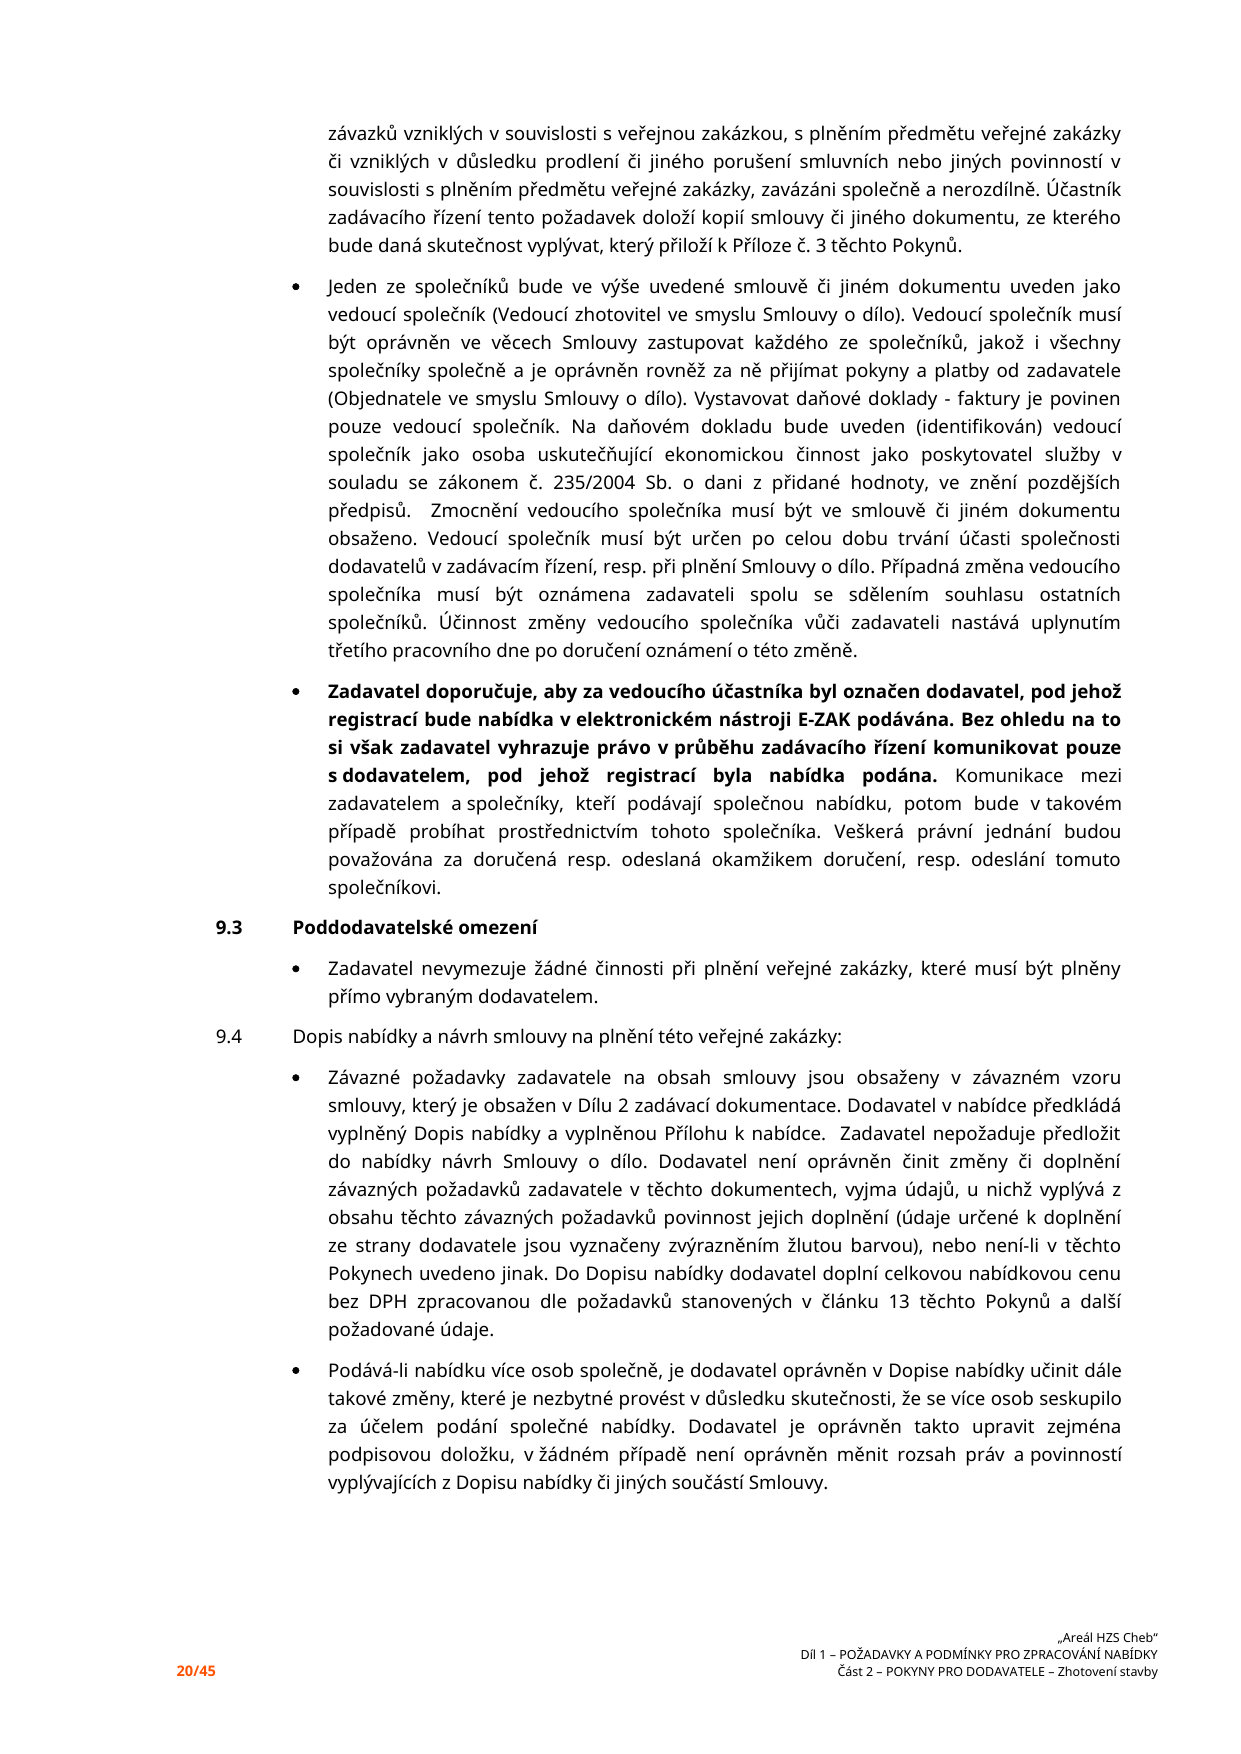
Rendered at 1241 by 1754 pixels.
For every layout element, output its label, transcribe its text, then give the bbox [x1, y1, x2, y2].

text Dopis nabídky a návrh smlouvy na plnění této veřejné zakázky: [216, 1024, 1122, 1049]
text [292, 121, 1122, 258]
text Zadavatel nevymezuje žádné činnosti při plnění veřejné zakázky, které musí být plněny přímo vybraným dodavatelem. [292, 955, 1122, 1009]
text Poddodavatelské omezení [216, 915, 1122, 940]
text Jeden ze společníků bude ve výše uvedené smlouvě či jiném dokumentu uveden jako vedoucí společník (Vedoucí zhotovitel ve smyslu Smlouvy o dílo). Vedoucí společník musí být oprávněn ve věcech Smlouvy zastupovat každého ze společníků, jakož i všechny společníky společně a je oprávněn rovněž za ně přijímat pokyny a platby od zadavatele (Objednatele ve smyslu Smlouvy o dílo). Vystavovat daňové doklady - faktury je povinen pouze vedoucí společník. Na daňovém dokladu bude uveden (identifikován) vedoucí společník jako osoba uskutečňující ekonomickou činnost jako poskytovatel služby v souladu se zákonem č. 235/2004 Sb. o dani z přidané hodnoty, ve znění pozdějších předpisů. Zmocnění vedoucího společníka musí být ve smlouvě či jiném dokumentu obsaženo. Vedoucí společník musí být určen po celou dobu trvání účasti společnosti dodavatelů v zadávacím řízení, resp. při plnění Smlouvy o dílo. Případná změna vedoucího společníka musí být oznámena zadavateli spolu se sdělením souhlasu ostatních společníků. Účinnost změny vedoucího společníka vůči zadavateli nastává uplynutím třetího pracovního dne po doručení oznámení o této změně. [292, 273, 1122, 663]
text Zadavatel doporučuje, aby za vedoucího účastníka byl označen dodavatel, pod jehož registrací bude nabídka v elektronickém nástroji E-ZAK podávána. Bez ohledu na to si však zadavatel vyhrazuje právo v průběhu zadávacího řízení komunikovat pouze s dodavatelem, pod jehož registrací byla nabídka podána. Komunikace mezi zadavatelem a společníky, kteří podávají společnou nabídku, potom bude v takovém případě probíhat prostřednictvím tohoto společníka. Veškerá právní jednání budou považována za doručená resp. odeslaná okamžikem doručení, resp. odeslání tomuto společníkovi. [292, 678, 1122, 900]
text Závazné požadavky zadavatele na obsah smlouvy jsou obsaženy v závazném vzoru smlouvy, který je obsažen v Dílu 2 zadávací dokumentace. Dodavatel v nabídce předkládá vyplněný Dopis nabídky a vyplněnou Přílohu k nabídce. Zadavatel nepožaduje předložit do nabídky návrh Smlouvy o dílo. Dodavatel není oprávněn činit změny či doplnění závazných požadavků zadavatele v těchto dokumentech, vyjma údajů, u nichž vyplývá z obsahu těchto závazných požadavků povinnost jejich doplnění (údaje určené k doplnění ze strany dodavatele jsou vyznačeny zvýrazněním žlutou barvou), nebo není-li v těchto Pokynech uvedeno jinak. Do Dopisu nabídky dodavatel doplní celkovou nabídkovou cenu bez DPH zpracovanou dle požadavků stanovených v článku 13 těchto Pokynů a další požadované údaje. [292, 1064, 1122, 1342]
text Podává-li nabídku více osob společně, je dodavatel oprávněn v Dopise nabídky učinit dále takové změny, které je nezbytné provést v důsledku skutečnosti, že se více osob seskupilo za účelem podání společné nabídky. Dodavatel je oprávněn takto upravit zejména podpisovou doložku, v žádném případě není oprávněn měnit rozsah práv a povinností vyplývajících z Dopisu nabídky či jiných součástí Smlouvy. [292, 1357, 1122, 1494]
